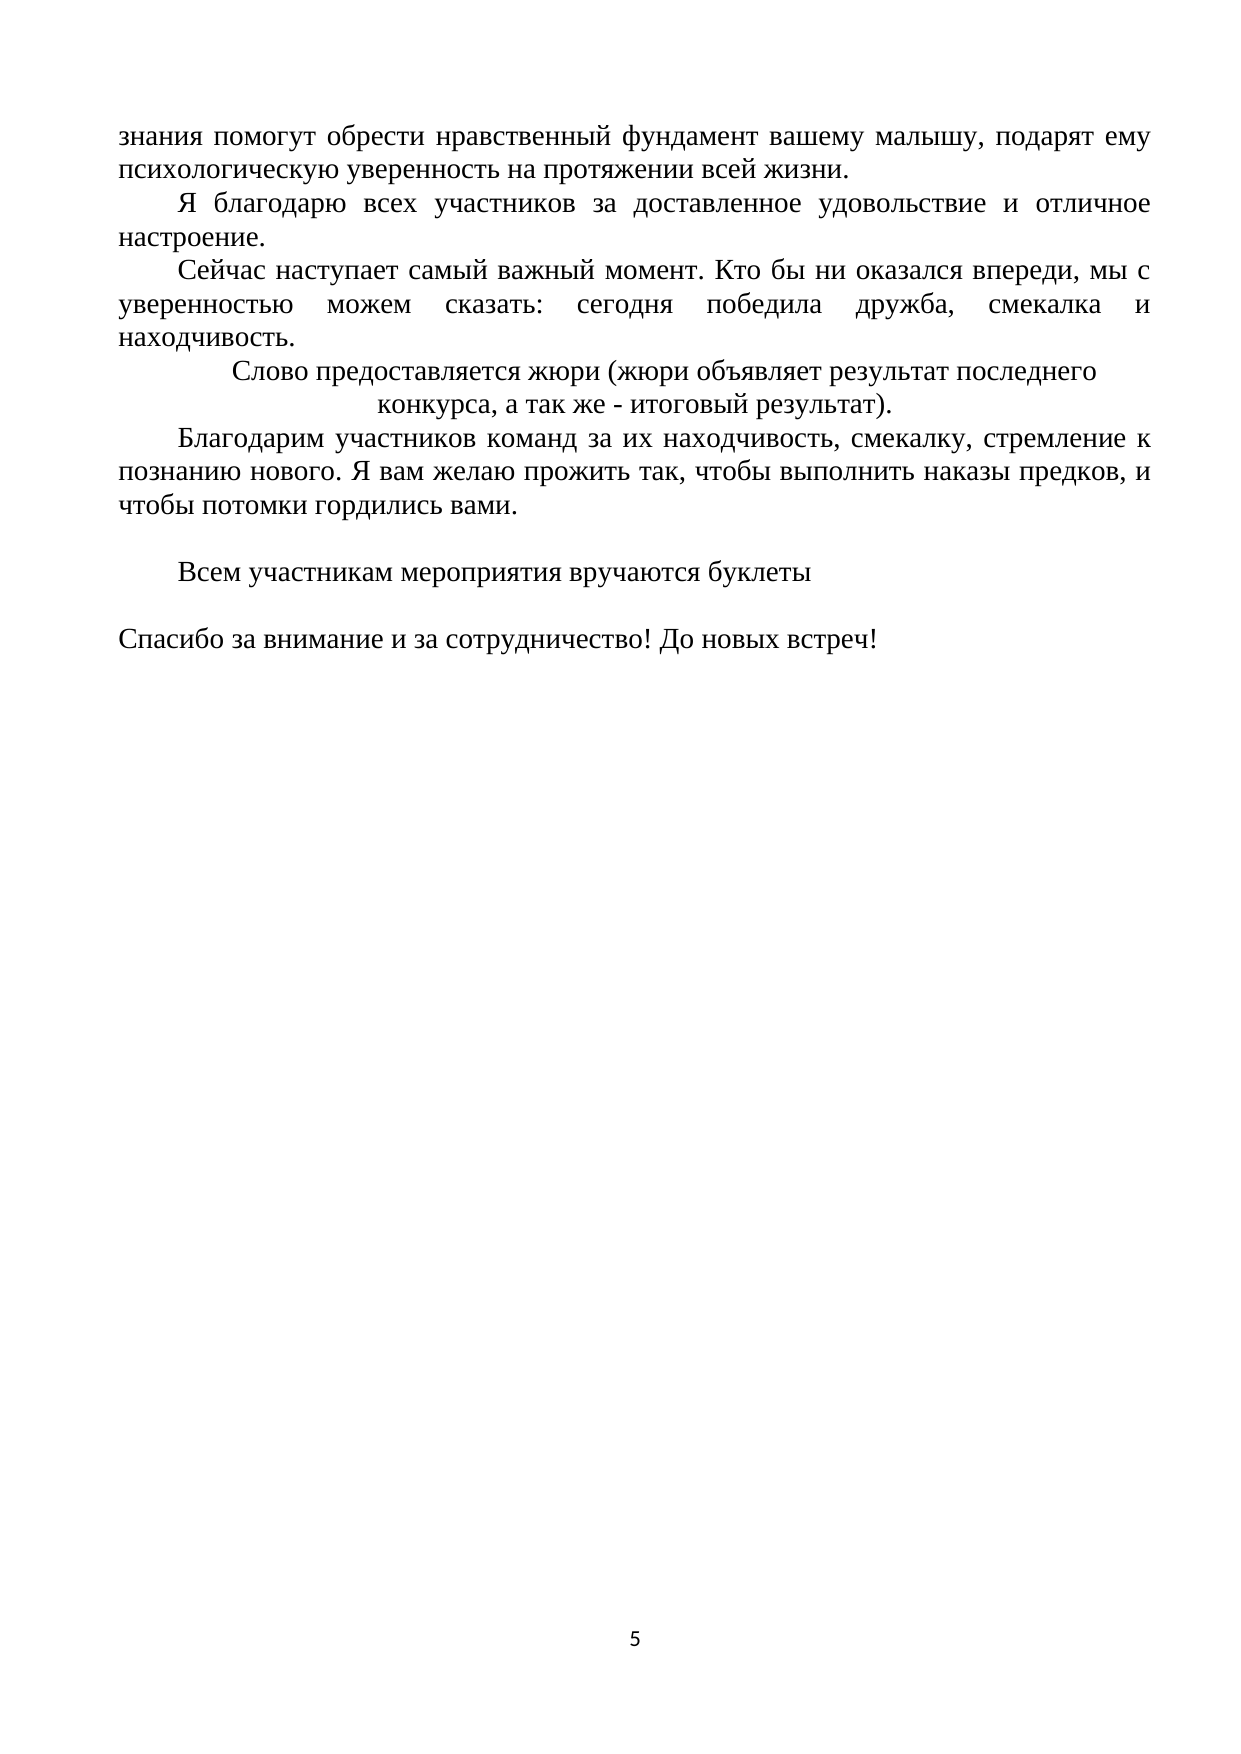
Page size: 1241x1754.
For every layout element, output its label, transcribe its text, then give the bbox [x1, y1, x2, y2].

text Слово предоставляется жюри (жюри объявляет результат последнего конкурса, а так же - итоговый результат). [118, 353, 1152, 420]
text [118, 118, 1152, 185]
text Спасибо за внимание и за сотрудничество! До новых встреч! [118, 621, 1152, 655]
text Всем участникам мероприятия вручаются буклеты [118, 554, 1152, 588]
text Сейчас наступает самый важный момент. Кто бы ни оказался впереди, мы с уверенностью можем сказать: сегодня победила дружба, смекалка и находчивость. [118, 252, 1152, 353]
text Благодарим участников команд за их находчивость, смекалку, стремление к познанию нового. Я вам желаю прожить так, чтобы выполнить наказы предков, и чтобы потомки гордились вами. [118, 420, 1152, 521]
text Я благодарю всех участников за доставленное удовольствие и отличное настроение. [118, 185, 1152, 252]
